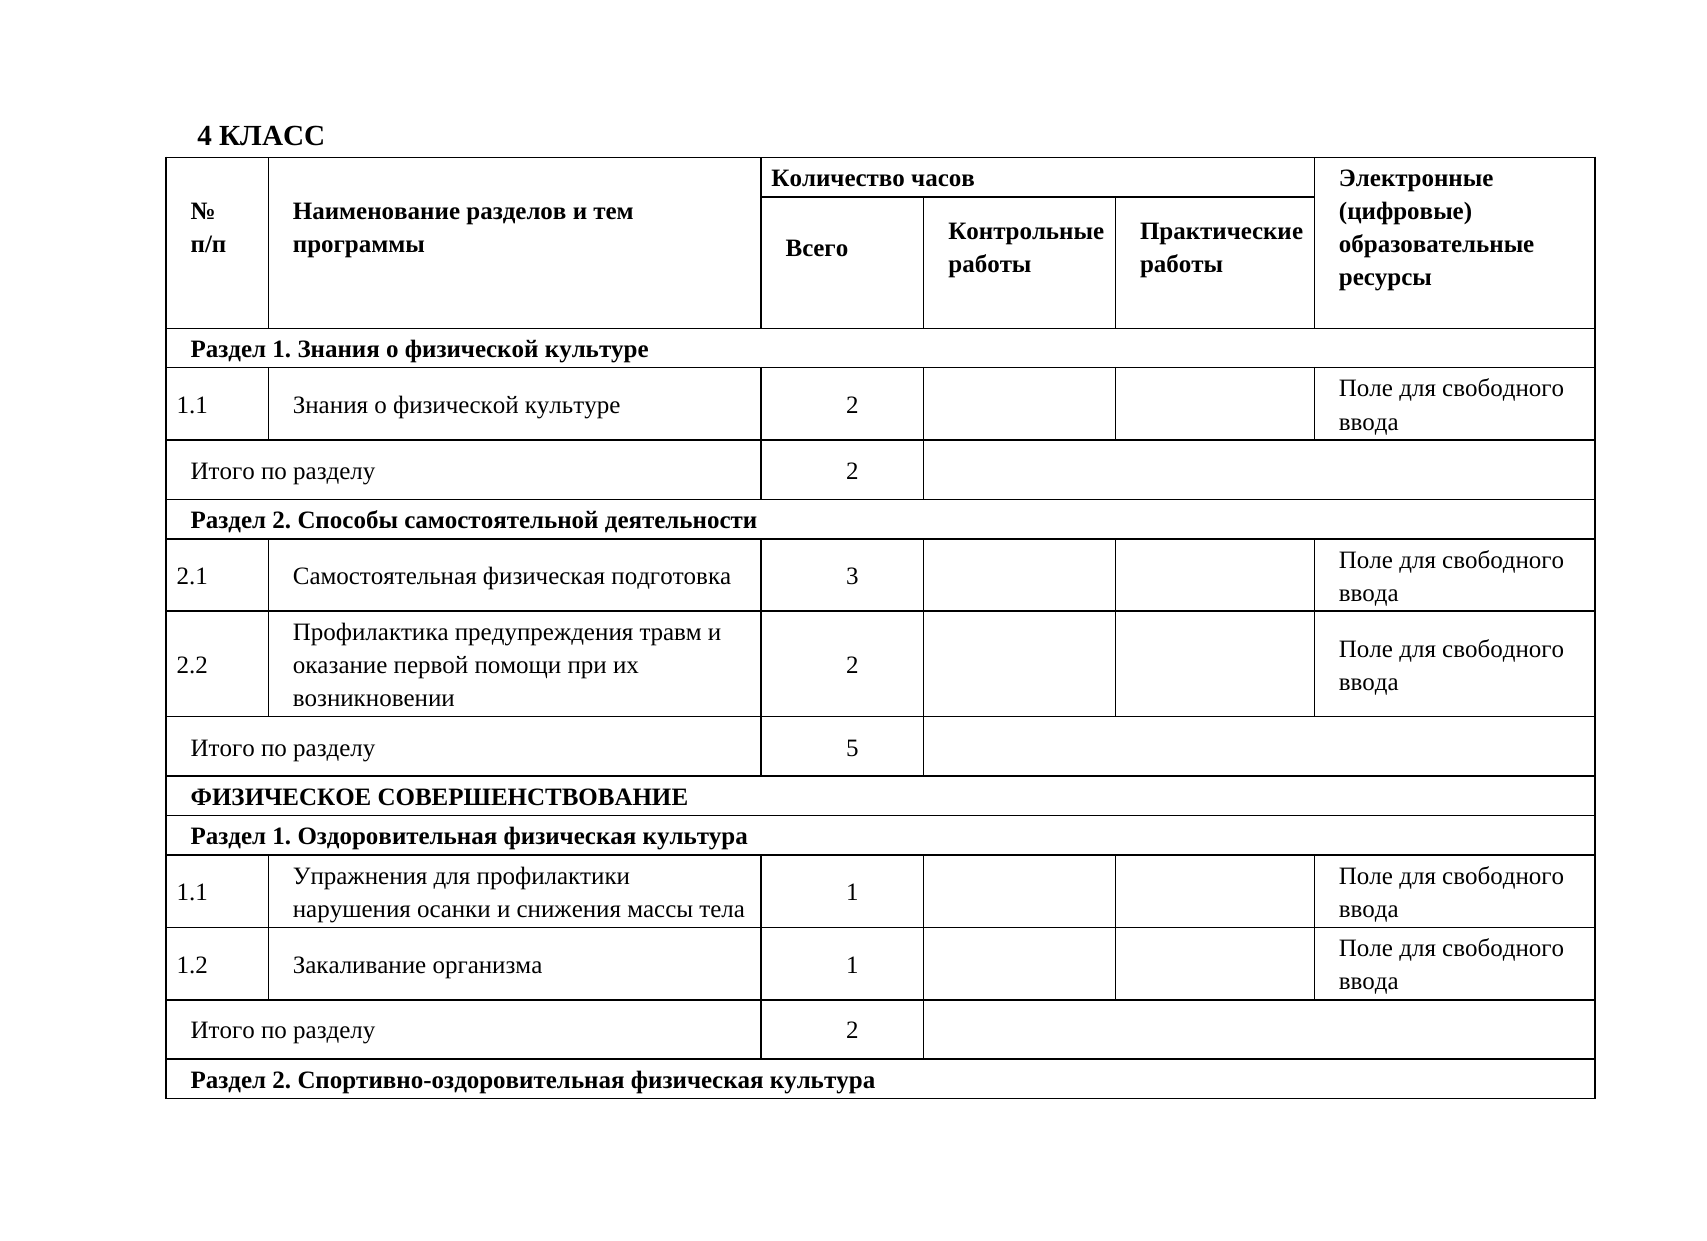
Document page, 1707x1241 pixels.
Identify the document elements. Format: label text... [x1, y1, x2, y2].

table_cell [1116, 368, 1314, 439]
table_cell Поле для свободного ввода [1315, 612, 1594, 716]
table_cell 2.2 [167, 612, 268, 716]
table_cell Контрольные работы [924, 198, 1115, 327]
table_cell Раздел 1. Знания о физической культуре [167, 329, 1594, 367]
table_cell Поле для свободного ввода [1315, 540, 1594, 610]
table_cell [924, 856, 1115, 926]
table_cell [924, 368, 1115, 439]
table_cell Знания о физической культуре [269, 368, 760, 439]
table_cell 1.2 [167, 928, 268, 999]
table_cell 1.1 [167, 856, 268, 926]
table_cell [924, 928, 1115, 999]
table_cell 1 [762, 856, 923, 926]
table_cell [1116, 856, 1314, 926]
table_header Наименование разделов и тем программы [269, 158, 760, 327]
table_cell 1 [762, 928, 923, 999]
table_cell Закаливание организма [269, 928, 760, 999]
table_header № п/п [167, 158, 268, 327]
table_cell 3 [762, 540, 923, 610]
table_cell Итого по разделу [167, 717, 760, 775]
table_cell [924, 540, 1115, 610]
table_cell Итого по разделу [167, 441, 760, 499]
text 4 КЛАСС [190, 118, 1618, 152]
table_cell Профилактика предупреждения травм и оказание первой помощи при их возникновении [269, 612, 760, 716]
table_cell [924, 1001, 1594, 1058]
table_cell [1116, 540, 1314, 610]
table_cell Поле для свободного ввода [1315, 856, 1594, 926]
table_cell 2 [762, 441, 923, 499]
table_cell Поле для свободного ввода [1315, 928, 1594, 999]
table_cell ФИЗИЧЕСКОЕ СОВЕРШЕНСТВОВАНИЕ [167, 777, 1594, 815]
table_cell 2 [762, 368, 923, 439]
table_cell Поле для свободного ввода [1315, 368, 1594, 439]
table_cell 5 [762, 717, 923, 775]
table_cell [1116, 928, 1314, 999]
table_cell Итого по разделу [167, 1001, 760, 1058]
table_cell Упражнения для профилактики нарушения осанки и снижения массы тела [269, 856, 760, 926]
table_cell Раздел 2. Способы самостоятельной деятельности [167, 500, 1594, 538]
table_cell 2 [762, 612, 923, 716]
table_cell 2 [762, 1001, 923, 1058]
table_cell Самостоятельная физическая подготовка [269, 540, 760, 610]
table_cell [924, 717, 1594, 775]
table_cell 1.1 [167, 368, 268, 439]
table_cell Раздел 2. Спортивно-оздоровительная физическая культура [167, 1060, 1594, 1098]
table_header Количество часов [762, 158, 1314, 196]
table_header Электронные (цифровые) образовательные ресурсы [1315, 158, 1594, 327]
table_cell Раздел 1. Оздоровительная физическая культура [167, 816, 1594, 854]
table_cell Практические работы [1116, 198, 1314, 327]
table_cell [924, 441, 1594, 499]
table_cell [1116, 612, 1314, 716]
table_cell 2.1 [167, 540, 268, 610]
table_cell Всего [762, 198, 923, 327]
table_cell [924, 612, 1115, 716]
